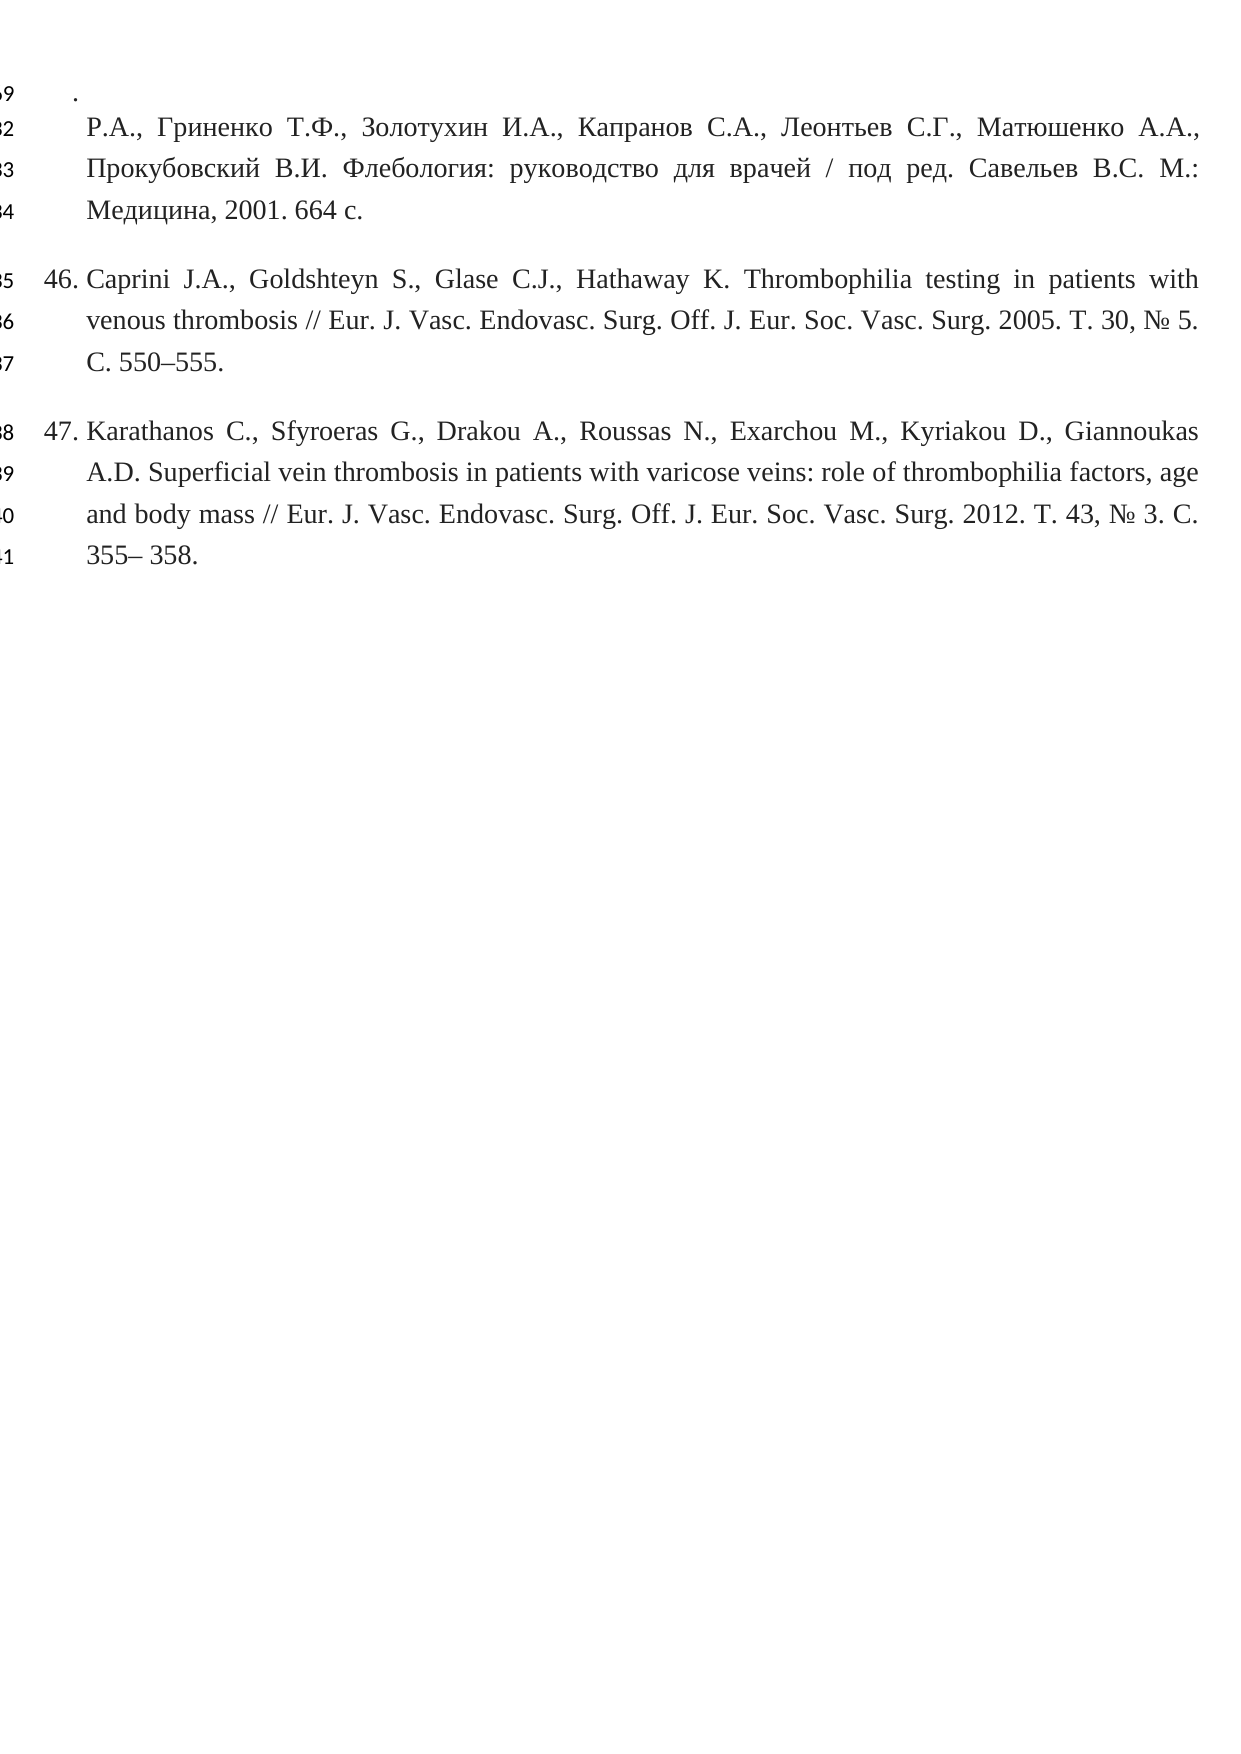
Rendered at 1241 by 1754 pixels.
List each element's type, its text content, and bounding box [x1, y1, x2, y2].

list Caprini J.A., Goldshteyn S., Glase C.J., Hathaway K. Thrombophilia testing in patients with venous thrombosis // Eur. J. Vasc. Endovasc. Surg. Off. J. Eur. Soc. Vasc. Surg. 2005. Т. 30, № 5. С. 550–555. [44, 262, 1201, 377]
list Karathanos C., Sfyroeras G., Drakou A., Roussas N., Exarchou M., Kyriakou D., Giannoukas A.D. Superficial vein thrombosis in patients with varicose veins: role of thrombophilia factors, age and body mass // Eur. J. Vasc. Endovasc. Surg. Off. J. Eur. Soc. Vasc. Surg. 2012. Т. 43, № 3. С. 355– 358. [44, 414, 1201, 571]
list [44, 110, 1201, 225]
